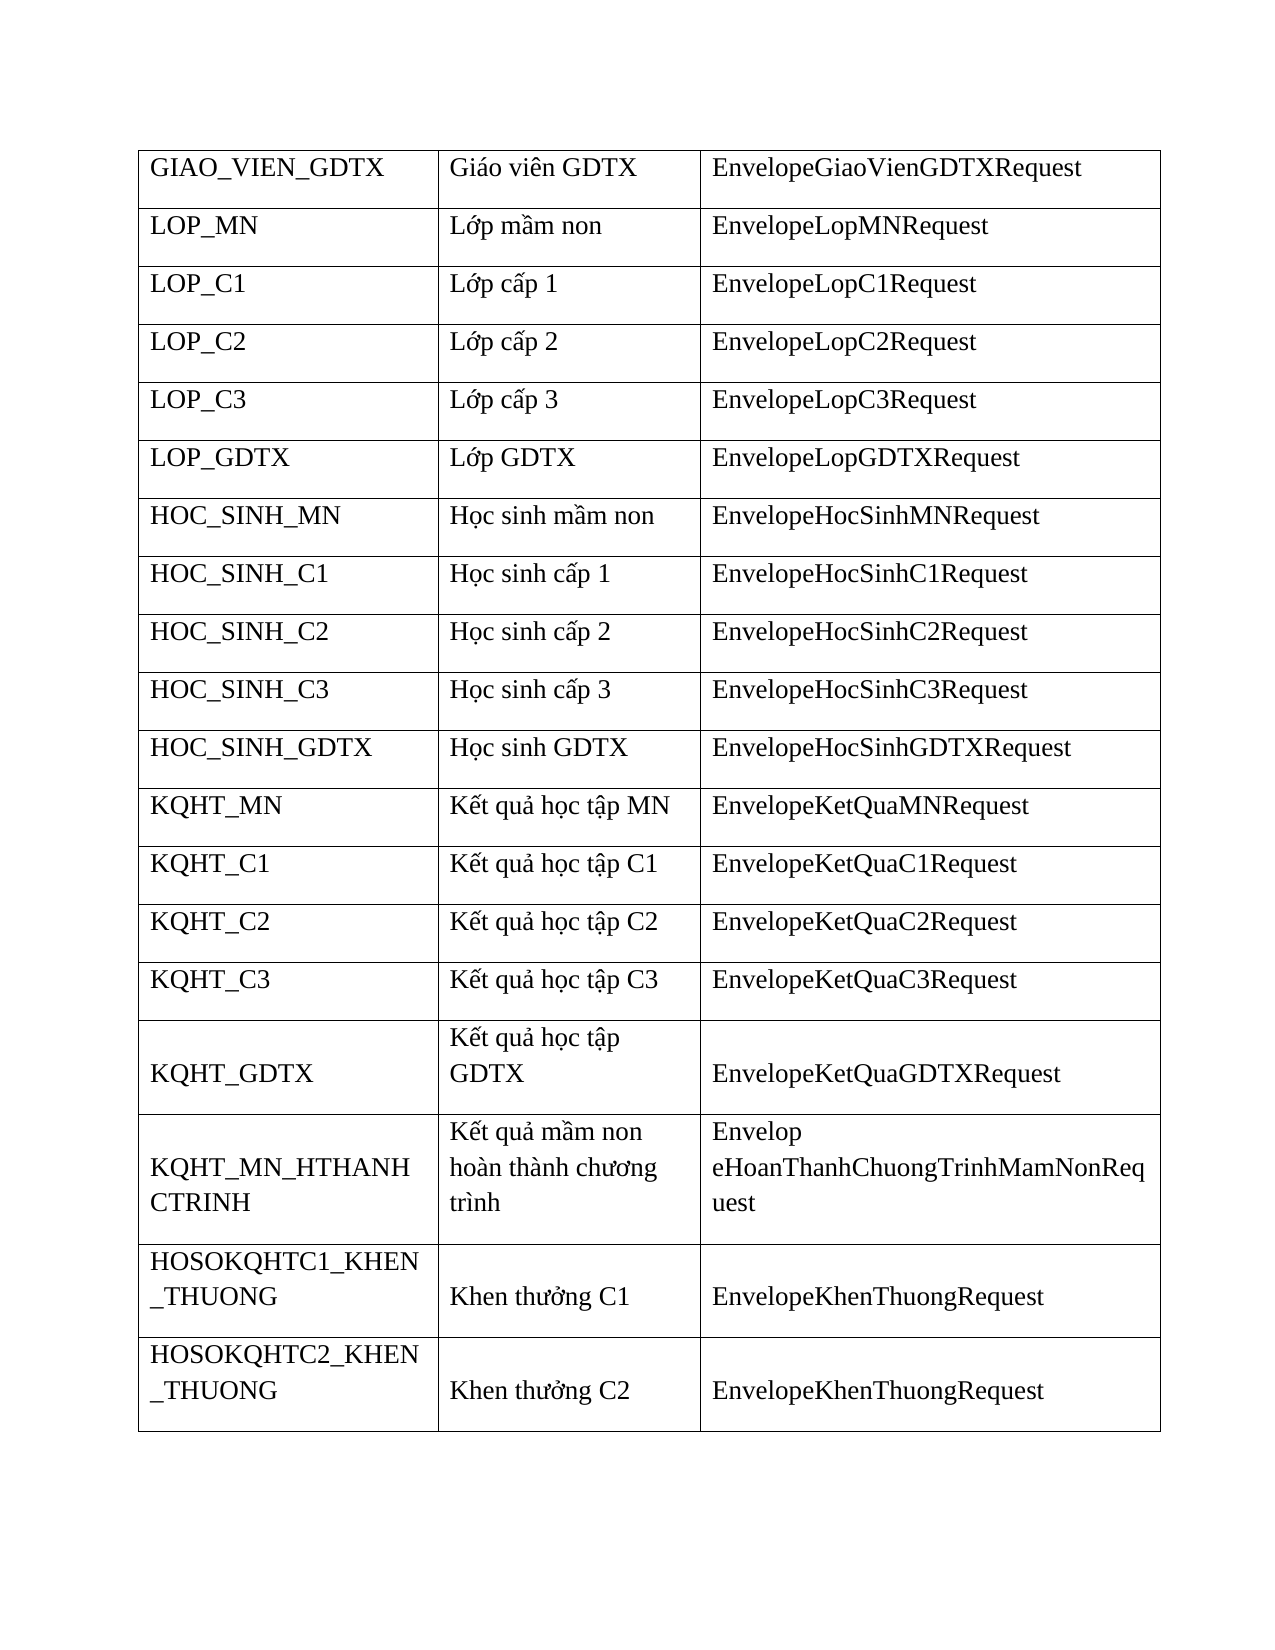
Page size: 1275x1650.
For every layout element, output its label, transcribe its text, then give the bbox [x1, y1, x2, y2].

table_cell EnvelopeHocSinhMNRequest [701, 499, 1160, 556]
table_cell LOP_GDTX [139, 441, 438, 498]
table_cell Lớp cấp 3 [439, 383, 700, 440]
table_cell Khen thưởng C2 [439, 1338, 700, 1431]
table_cell KQHT_C3 [139, 963, 438, 1020]
table_cell EnvelopeLopGDTXRequest [701, 441, 1160, 498]
table_cell EnvelopeHoanThanhChuongTrinhMamNonRequest [701, 1115, 1160, 1243]
table_cell Kết quả mầm non hoàn thành chương trình [439, 1115, 700, 1243]
table_cell EnvelopeKetQuaC3Request [701, 963, 1160, 1020]
table_cell EnvelopeKhenThuongRequest [701, 1245, 1160, 1337]
table_cell EnvelopeGiaoVienGDTXRequest [701, 151, 1160, 208]
table_cell HOSOKQHTC1_KHEN_THUONG [139, 1245, 438, 1337]
table_cell Học sinh cấp 3 [439, 673, 700, 730]
table_cell EnvelopeLopC2Request [701, 325, 1160, 382]
table_cell LOP_MN [139, 209, 438, 266]
table_cell HOSOKQHTC2_KHEN_THUONG [139, 1338, 438, 1431]
table_cell Lớp mầm non [439, 209, 700, 266]
table_cell GIAO_VIEN_GDTX [139, 151, 438, 208]
table_cell Giáo viên GDTX [439, 151, 700, 208]
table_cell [701, 1338, 1160, 1431]
table_cell HOC_SINH_C2 [139, 615, 438, 672]
table_cell EnvelopeLopC3Request [701, 383, 1160, 440]
table_cell Kết quả học tập GDTX [439, 1021, 700, 1114]
table_cell EnvelopeLopC1Request [701, 267, 1160, 324]
table_cell KQHT_C2 [139, 905, 438, 962]
table_cell HOC_SINH_GDTX [139, 731, 438, 788]
table_cell Lớp cấp 1 [439, 267, 700, 324]
table_cell Kết quả học tập C3 [439, 963, 700, 1020]
table_cell KQHT_C1 [139, 847, 438, 904]
table_cell EnvelopeKetQuaC2Request [701, 905, 1160, 962]
table_cell KQHT_MN_HTHANHCTRINH [139, 1115, 438, 1243]
table_cell LOP_C3 [139, 383, 438, 440]
table_cell LOP_C2 [139, 325, 438, 382]
table_cell Khen thưởng C1 [439, 1245, 700, 1337]
table_cell Lớp cấp 2 [439, 325, 700, 382]
table_cell EnvelopeKetQuaC1Request [701, 847, 1160, 904]
table_cell EnvelopeKetQuaMNRequest [701, 789, 1160, 846]
table_cell Học sinh cấp 1 [439, 557, 700, 614]
table_cell KQHT_GDTX [139, 1021, 438, 1114]
table_cell EnvelopeKetQuaGDTXRequest [701, 1021, 1160, 1114]
table_cell LOP_C1 [139, 267, 438, 324]
table_cell KQHT_MN [139, 789, 438, 846]
table_cell Lớp GDTX [439, 441, 700, 498]
table_cell Học sinh cấp 2 [439, 615, 700, 672]
table_cell EnvelopeHocSinhC3Request [701, 673, 1160, 730]
table_cell HOC_SINH_C3 [139, 673, 438, 730]
table_cell Kết quả học tập MN [439, 789, 700, 846]
table_cell Kết quả học tập C1 [439, 847, 700, 904]
table_cell Học sinh mầm non [439, 499, 700, 556]
table_cell EnvelopeLopMNRequest [701, 209, 1160, 266]
table_cell EnvelopeHocSinhGDTXRequest [701, 731, 1160, 788]
table_cell HOC_SINH_MN [139, 499, 438, 556]
table_cell HOC_SINH_C1 [139, 557, 438, 614]
table_cell Học sinh GDTX [439, 731, 700, 788]
table_cell Kết quả học tập C2 [439, 905, 700, 962]
table_cell EnvelopeHocSinhC1Request [701, 557, 1160, 614]
table_cell EnvelopeHocSinhC2Request [701, 615, 1160, 672]
